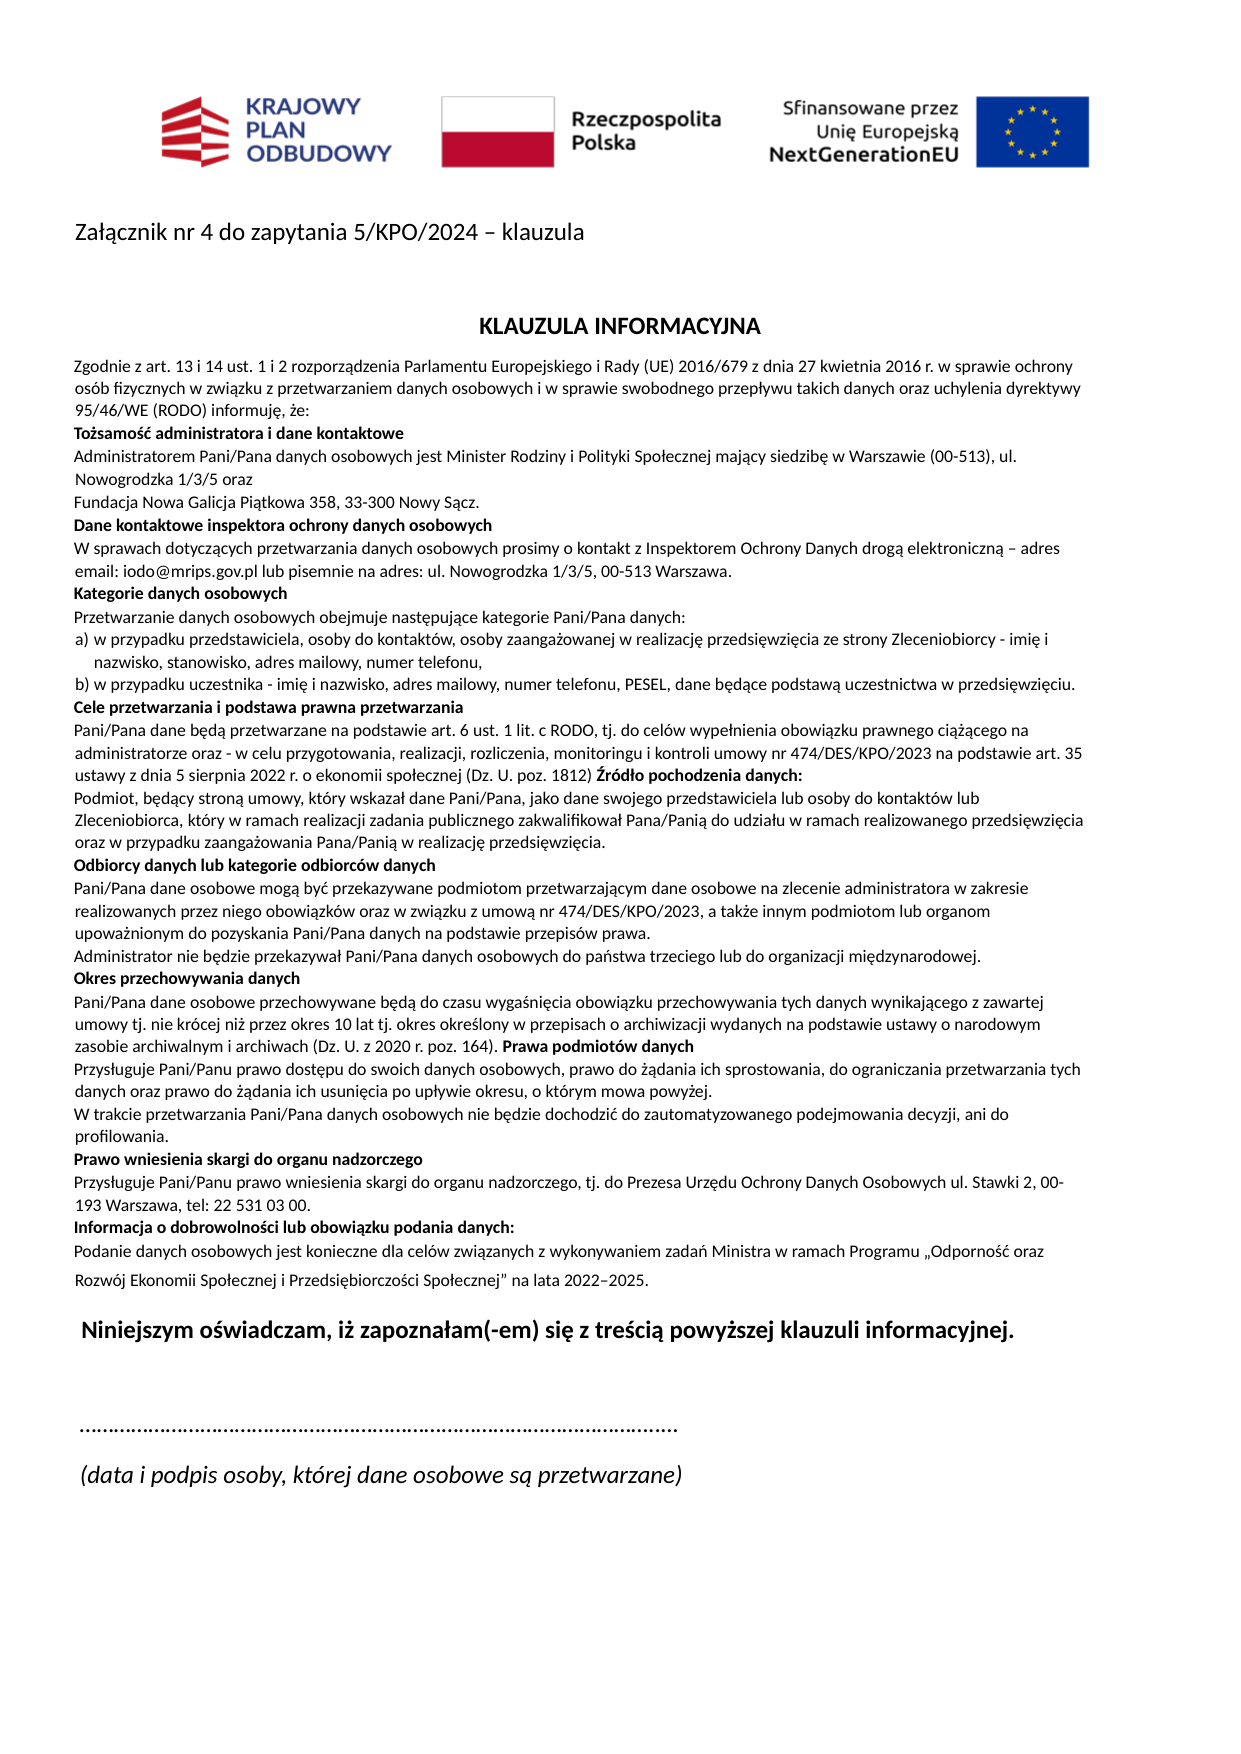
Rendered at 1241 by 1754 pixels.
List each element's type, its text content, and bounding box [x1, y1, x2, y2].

text Informacja o dobrowolności lub obowiązku podania danych: [73, 1216, 1113, 1238]
subtitle KLAUZULA INFORMACYJNA [127, 310, 1113, 341]
text Zgodnie z art. 13 i 14 ust. 1 i 2 rozporządzenia Parlamentu Europejskiego i Rady (UE) 2016/679 z dnia 27 kwietnia 2016 r. w sprawie ochrony osób fizycznych w związku z przetwarzaniem danych osobowych i w sprawie swobodnego przepływu takich danych oraz uchylenia dyrektywy 95/46/WE (RODO) informuję, że: [73, 355, 1091, 421]
text (data i podpis osoby, której dane osobowe są przetwarzane) [79, 1459, 1113, 1490]
subtitle Cele przetwarzania i podstawa prawna przetwarzania [73, 696, 1113, 718]
text Niniejszym oświadczam, iż zapoznałam(-em) się z treścią powyższej klauzuli informacyjnej. [81, 1314, 1113, 1344]
text ………………………………………………………………………………………..… [79, 1408, 1113, 1438]
text Przysługuje Pani/Panu prawo dostępu do swoich danych osobowych, prawo do żądania ich sprostowania, do ograniczania przetwarzania tych danych oraz prawo do żądania ich usunięcia po upływie okresu, o którym mowa powyżej. [73, 1058, 1091, 1102]
text Przetwarzanie danych osobowych obejmuje następujące kategorie Pani/Pana danych: [73, 606, 1091, 627]
subtitle Prawo wniesienia skargi do organu nadzorczego [73, 1148, 1113, 1170]
text Załącznik nr 4 do zapytania 5/KPO/2024 – klauzula [75, 216, 1113, 247]
text Administrator nie będzie przekazywał Pani/Pana danych osobowych do państwa trzeciego lub do organizacji międzynarodowej. [73, 945, 1091, 966]
subtitle Dane kontaktowe inspektora ochrony danych osobowych [73, 514, 1113, 536]
text Pani/Pana dane osobowe przechowywane będą do czasu wygaśnięcia obowiązku przechowywania tych danych wynikającego z zawartej umowy tj. nie krócej niż przez okres 10 lat tj. okres określony w przepisach o archiwizacji wydanych na podstawie ustawy o narodowym zasobie archiwalnym i archiwach (Dz. U. z 2020 r. poz. 164). Prawa podmiotów danych [73, 991, 1050, 1057]
text Fundacja Nowa Galicja Piątkowa 358, 33-300 Nowy Sącz. [73, 491, 1091, 513]
text W sprawach dotyczących przetwarzania danych osobowych prosimy o kontakt z Inspektorem Ochrony Danych drogą elektroniczną – adres email: iodo@mrips.gov.pl lub pisemnie na adres: ul. Nowogrodzka 1/3/5, 00-513 Warszawa. [73, 537, 1091, 581]
subtitle Tożsamość administratora i dane kontaktowe [73, 422, 1113, 444]
text Nowogrodzka 1/3/5 oraz [75, 468, 1113, 490]
subtitle Odbiorcy danych lub kategorie odbiorców danych [73, 854, 1113, 876]
text Przysługuje Pani/Panu prawo wniesienia skargi do organu nadzorczego, tj. do Prezesa Urzędu Ochrony Danych Osobowych ul. Stawki 2, 00-193 Warszawa, tel: 22 531 03 00. [73, 1171, 1091, 1215]
list w przypadku uczestnika - imię i nazwisko, adres mailowy, numer telefonu, PESEL, dane będące podstawą uczestnictwa w przedsięwzięciu. [75, 673, 1091, 695]
picture [137, 73, 1114, 191]
text W trakcie przetwarzania Pani/Pana danych osobowych nie będzie dochodzić do zautomatyzowanego podejmowania decyzji, ani do profilowania. [73, 1103, 1091, 1147]
text Pani/Pana dane będą przetwarzane na podstawie art. 6 ust. 1 lit. c RODO, tj. do celów wypełnienia obowiązku prawnego ciążącego na administratorze oraz - w celu przygotowania, realizacji, rozliczenia, monitoringu i kontroli umowy nr 474/DES/KPO/2023 na podstawie art. 35 ustawy z dnia 5 sierpnia 2022 r. o ekonomii społecznej (Dz. U. poz. 1812) Źródło pochodzenia danych: [73, 719, 1091, 786]
subtitle Kategorie danych osobowych [73, 582, 1113, 604]
list w przypadku przedstawiciela, osoby do kontaktów, osoby zaangażowanej w realizację przedsięwzięcia ze strony Zleceniobiorcy - imię i nazwisko, stanowisko, adres mailowy, numer telefonu, [75, 628, 1091, 672]
text Podmiot, będący stroną umowy, który wskazał dane Pani/Pana, jako dane swojego przedstawiciela lub osoby do kontaktów lub Zleceniobiorca, który w ramach realizacji zadania publicznego zakwalifikował Pana/Panią do udziału w ramach realizowanego przedsięwzięcia oraz w przypadku zaangażowania Pana/Panią w realizację przedsięwzięcia. [73, 787, 1091, 853]
text Pani/Pana dane osobowe mogą być przekazywane podmiotom przetwarzającym dane osobowe na zlecenie administratora w zakresie realizowanych przez niego obowiązków oraz w związku z umową nr 474/DES/KPO/2023, a także innym podmiotom lub organom upoważnionym do pozyskania Pani/Pana danych na podstawie przepisów prawa. [73, 877, 1091, 944]
text Administratorem Pani/Pana danych osobowych jest Minister Rodziny i Polityki Społecznej mający siedzibę w Warszawie (00-513), ul. [73, 445, 1091, 467]
text Podanie danych osobowych jest konieczne dla celów związanych z wykonywaniem zadań Ministra w ramach Programu „Odporność oraz Rozwój Ekonomii Społecznej i Przedsiębiorczości Społecznej” na lata 2022–2025. [73, 1240, 1091, 1293]
subtitle Okres przechowywania danych [73, 967, 1113, 989]
